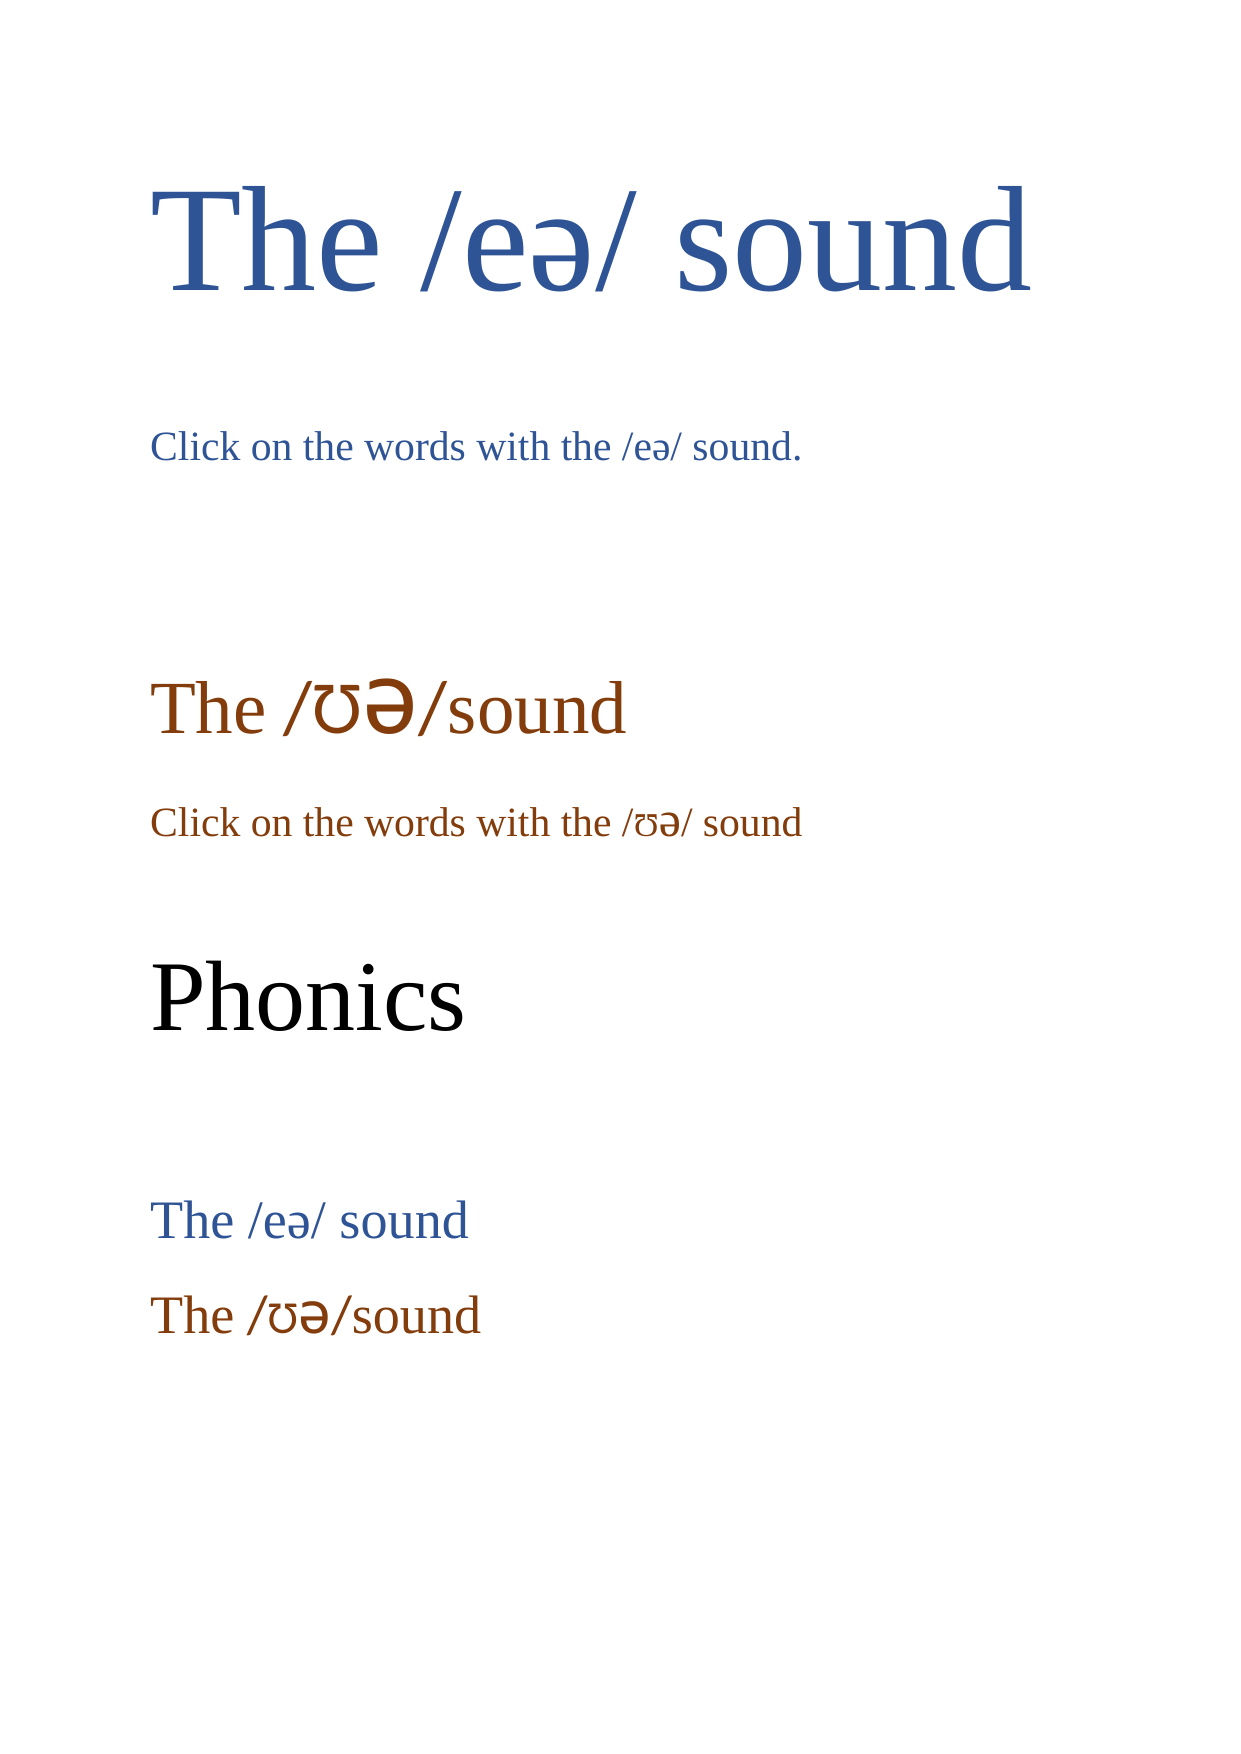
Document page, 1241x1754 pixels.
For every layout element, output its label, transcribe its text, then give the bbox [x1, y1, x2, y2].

text The /eǝ/ sound [150, 1188, 1090, 1250]
text The /eǝ/ sound [150, 150, 1090, 322]
text Click on the words with the /Ʊə/ sound [150, 790, 1090, 847]
text Click on the words with the /eǝ/ sound. [150, 421, 1090, 469]
text The /Ʊə/sound [150, 1272, 1090, 1351]
text The /Ʊə/sound [150, 626, 1090, 762]
text Phonics [150, 937, 1090, 1052]
